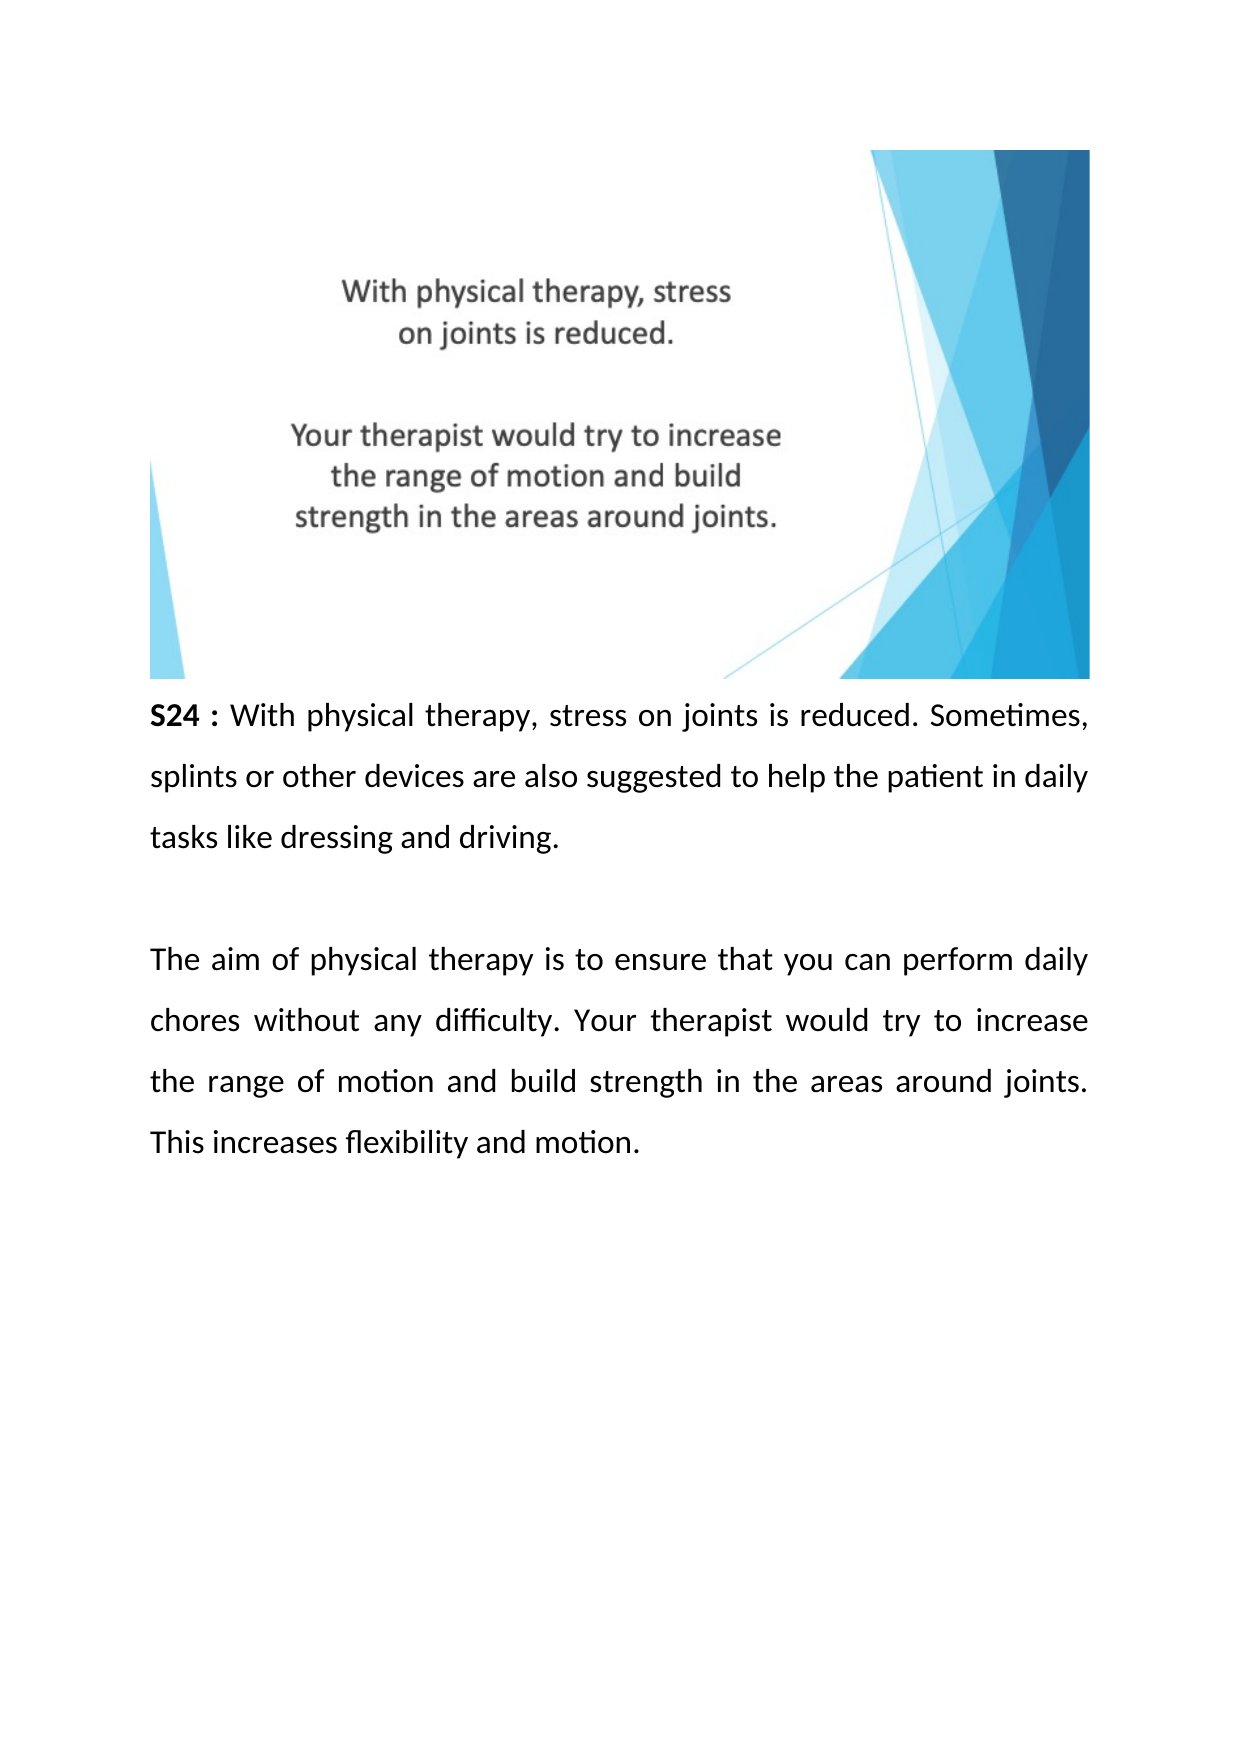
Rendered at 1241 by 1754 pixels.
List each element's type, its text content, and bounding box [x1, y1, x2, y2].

picture [150, 150, 1090, 679]
text The aim of physical therapy is to ensure that you can perform daily chores without any difficulty. Your therapist would try to increase the range of motion and build strength in the areas around joints. This increases flexibility and motion. [150, 938, 1090, 1162]
text S24 : With physical therapy, stress on joints is reduced. Sometimes, splints or other devices are also suggested to help the patient in daily tasks like dressing and driving. [150, 694, 1090, 857]
